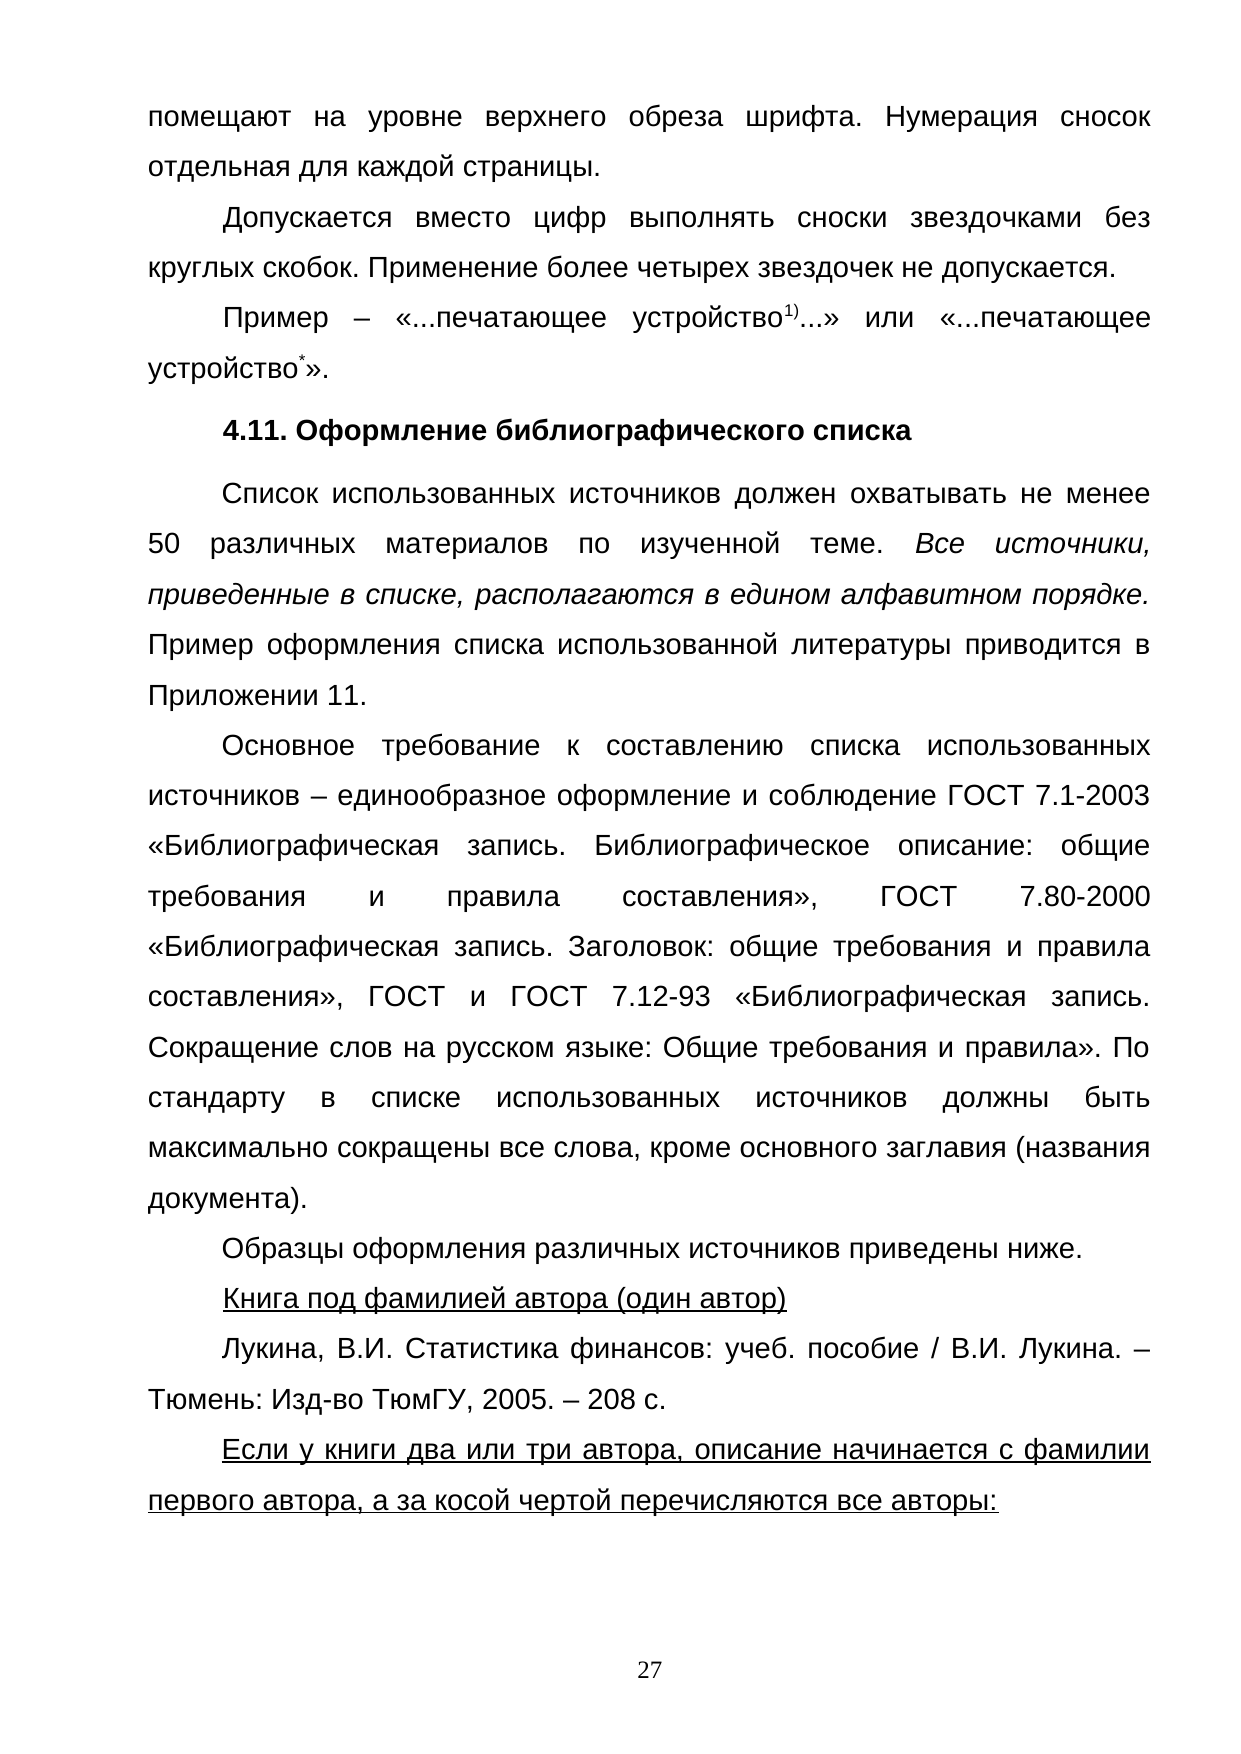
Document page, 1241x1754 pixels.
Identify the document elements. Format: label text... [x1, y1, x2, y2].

text Книга под фамилией автора (один автор) [148, 1281, 1152, 1315]
text Если у книги два или три автора, описание начинается с фамилии первого автора, а за косой чертой перечисляются все авторы: [148, 1432, 1152, 1516]
text Лукина, В.И. Статистика финансов: учеб. пособие / В.И. Лукина. – Тюмень: Изд-во ТюмГУ, 2005. – 208 с. [148, 1332, 1152, 1415]
text Основное требование к составлению списка использованных источников – единообразное оформление и соблюдение ГОСТ 7.1-2003 «Библиографическая запись. Библиографическое описание: общие требования и правила составления», ГОСТ 7.80-2000 «Библиографическая запись. Заголовок: общие требования и правила составления», ГОСТ и ГОСТ 7.12-93 «Библиографическая запись. Сокращение слов на русском языке: Общие требования и правила». По стандарту в списке использованных источников должны быть максимально сокращены все слова, кроме основного заглавия (названия документа). [148, 728, 1152, 1214]
text Список использованных источников должен охватывать не менее 50 различных материалов по изученной теме. Все источники, приведенные в списке, располагаются в едином алфавитном порядке. Пример оформления списка использованной литературы приводится в Приложении 11. [148, 476, 1152, 711]
text Образцы оформления различных источников приведены ниже. [148, 1231, 1152, 1264]
text Пример – «...печатающее устройство1)...» или «...печатающее устройство*». [148, 300, 1152, 384]
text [148, 99, 1152, 183]
subtitle 4.11. Оформление библиографического списка [148, 413, 1152, 447]
text Допускается вместо цифр выполнять сноски звездочками без круглых скобок. Применение более четырех звездочек не допускается. [148, 200, 1152, 283]
